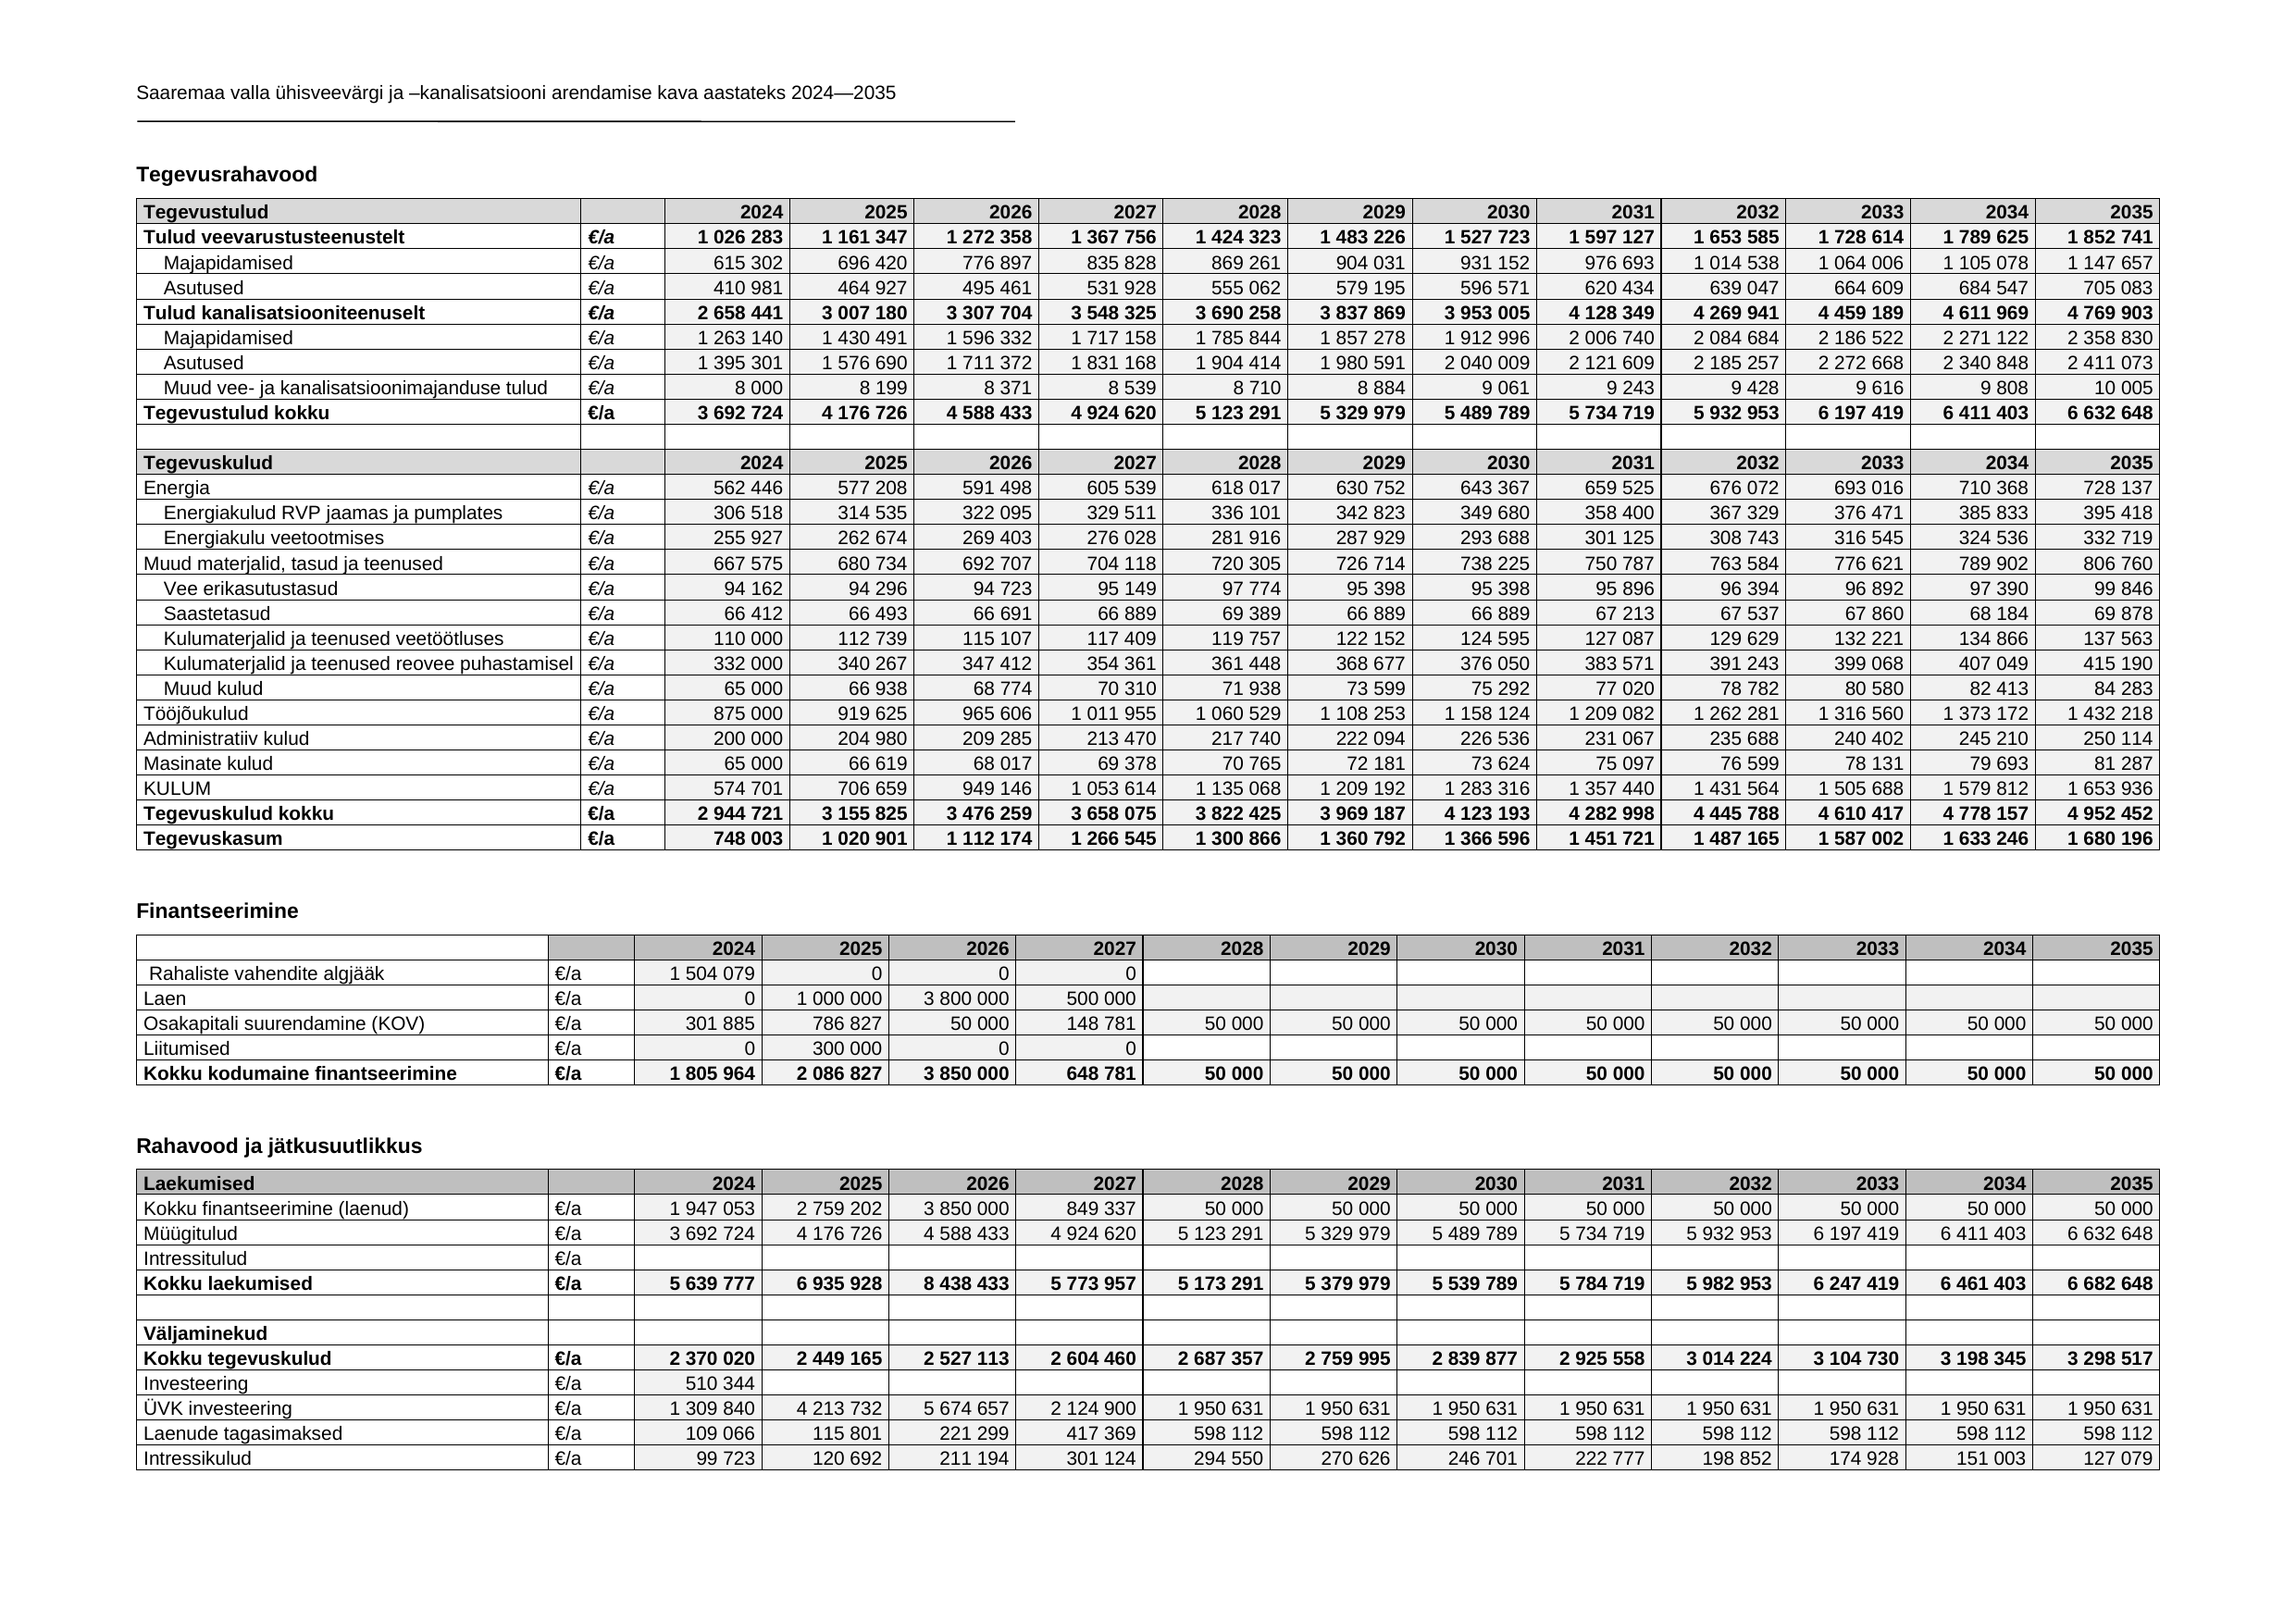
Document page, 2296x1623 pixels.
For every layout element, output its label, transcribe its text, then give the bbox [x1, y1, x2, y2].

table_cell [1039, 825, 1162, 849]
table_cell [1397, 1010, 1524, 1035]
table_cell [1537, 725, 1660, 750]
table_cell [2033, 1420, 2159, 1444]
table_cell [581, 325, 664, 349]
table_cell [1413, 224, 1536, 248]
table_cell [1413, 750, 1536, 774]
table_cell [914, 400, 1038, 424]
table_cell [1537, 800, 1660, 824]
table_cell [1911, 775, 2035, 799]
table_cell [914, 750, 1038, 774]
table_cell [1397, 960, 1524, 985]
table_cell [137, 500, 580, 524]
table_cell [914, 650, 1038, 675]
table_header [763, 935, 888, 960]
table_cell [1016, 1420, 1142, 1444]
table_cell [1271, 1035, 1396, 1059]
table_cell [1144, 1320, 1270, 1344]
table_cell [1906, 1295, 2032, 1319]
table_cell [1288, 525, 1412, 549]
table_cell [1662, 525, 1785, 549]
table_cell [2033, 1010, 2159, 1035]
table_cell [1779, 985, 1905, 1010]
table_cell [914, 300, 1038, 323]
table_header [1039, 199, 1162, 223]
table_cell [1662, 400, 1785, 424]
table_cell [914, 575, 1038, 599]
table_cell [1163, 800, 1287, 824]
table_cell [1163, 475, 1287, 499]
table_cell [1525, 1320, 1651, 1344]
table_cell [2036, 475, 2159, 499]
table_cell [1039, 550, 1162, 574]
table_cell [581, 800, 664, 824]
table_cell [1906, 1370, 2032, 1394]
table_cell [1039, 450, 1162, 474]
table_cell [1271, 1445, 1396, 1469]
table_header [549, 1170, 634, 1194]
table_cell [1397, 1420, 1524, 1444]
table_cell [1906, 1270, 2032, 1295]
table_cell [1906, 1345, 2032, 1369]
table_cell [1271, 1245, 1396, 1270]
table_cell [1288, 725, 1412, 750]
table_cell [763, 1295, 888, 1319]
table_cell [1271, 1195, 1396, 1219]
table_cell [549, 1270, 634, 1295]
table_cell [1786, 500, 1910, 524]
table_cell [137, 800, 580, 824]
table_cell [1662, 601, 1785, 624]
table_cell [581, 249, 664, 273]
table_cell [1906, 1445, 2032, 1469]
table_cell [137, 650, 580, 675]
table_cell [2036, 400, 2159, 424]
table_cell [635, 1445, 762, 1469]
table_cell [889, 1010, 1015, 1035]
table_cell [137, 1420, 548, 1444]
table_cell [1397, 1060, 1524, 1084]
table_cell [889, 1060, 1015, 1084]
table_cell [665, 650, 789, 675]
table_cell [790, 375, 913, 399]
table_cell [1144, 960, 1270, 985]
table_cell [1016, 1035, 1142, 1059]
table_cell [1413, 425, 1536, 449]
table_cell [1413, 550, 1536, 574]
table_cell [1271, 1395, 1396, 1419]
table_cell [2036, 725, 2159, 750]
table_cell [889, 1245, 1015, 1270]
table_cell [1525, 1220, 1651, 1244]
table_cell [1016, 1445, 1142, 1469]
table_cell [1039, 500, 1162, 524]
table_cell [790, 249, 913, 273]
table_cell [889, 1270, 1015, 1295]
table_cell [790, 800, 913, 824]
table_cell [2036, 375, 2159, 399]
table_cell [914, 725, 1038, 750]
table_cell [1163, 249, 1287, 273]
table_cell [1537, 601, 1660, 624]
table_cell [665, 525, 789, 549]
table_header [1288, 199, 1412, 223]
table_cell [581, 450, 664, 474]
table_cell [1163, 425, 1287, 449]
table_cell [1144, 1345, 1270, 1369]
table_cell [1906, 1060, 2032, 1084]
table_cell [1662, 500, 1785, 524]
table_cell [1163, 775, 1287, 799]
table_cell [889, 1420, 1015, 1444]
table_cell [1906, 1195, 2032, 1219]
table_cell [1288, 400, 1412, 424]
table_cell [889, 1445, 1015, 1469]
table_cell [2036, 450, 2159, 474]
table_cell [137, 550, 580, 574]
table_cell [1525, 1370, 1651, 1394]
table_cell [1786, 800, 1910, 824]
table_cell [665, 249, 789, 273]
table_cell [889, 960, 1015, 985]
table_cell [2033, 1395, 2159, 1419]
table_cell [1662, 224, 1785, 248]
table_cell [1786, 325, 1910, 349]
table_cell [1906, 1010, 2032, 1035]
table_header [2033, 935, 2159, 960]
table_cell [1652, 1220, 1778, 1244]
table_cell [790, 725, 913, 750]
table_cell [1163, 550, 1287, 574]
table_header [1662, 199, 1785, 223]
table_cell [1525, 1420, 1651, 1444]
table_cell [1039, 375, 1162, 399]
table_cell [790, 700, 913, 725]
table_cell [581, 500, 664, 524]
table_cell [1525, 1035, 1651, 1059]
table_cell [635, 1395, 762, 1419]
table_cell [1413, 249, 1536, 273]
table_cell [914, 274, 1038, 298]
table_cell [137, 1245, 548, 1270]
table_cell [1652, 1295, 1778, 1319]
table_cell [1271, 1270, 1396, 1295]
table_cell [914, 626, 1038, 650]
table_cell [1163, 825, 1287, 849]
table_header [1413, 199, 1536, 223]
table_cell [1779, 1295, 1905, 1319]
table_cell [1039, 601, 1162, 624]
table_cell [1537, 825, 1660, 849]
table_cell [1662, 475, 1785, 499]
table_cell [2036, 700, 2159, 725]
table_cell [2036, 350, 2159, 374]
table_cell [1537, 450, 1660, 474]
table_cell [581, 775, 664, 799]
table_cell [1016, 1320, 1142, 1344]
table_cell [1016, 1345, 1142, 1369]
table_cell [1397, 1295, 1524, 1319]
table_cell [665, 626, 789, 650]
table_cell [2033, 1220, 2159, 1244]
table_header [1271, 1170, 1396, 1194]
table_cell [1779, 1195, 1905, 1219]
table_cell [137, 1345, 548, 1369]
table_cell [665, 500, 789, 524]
text Rahavood ja jätkusuutlikkus [136, 1133, 2159, 1158]
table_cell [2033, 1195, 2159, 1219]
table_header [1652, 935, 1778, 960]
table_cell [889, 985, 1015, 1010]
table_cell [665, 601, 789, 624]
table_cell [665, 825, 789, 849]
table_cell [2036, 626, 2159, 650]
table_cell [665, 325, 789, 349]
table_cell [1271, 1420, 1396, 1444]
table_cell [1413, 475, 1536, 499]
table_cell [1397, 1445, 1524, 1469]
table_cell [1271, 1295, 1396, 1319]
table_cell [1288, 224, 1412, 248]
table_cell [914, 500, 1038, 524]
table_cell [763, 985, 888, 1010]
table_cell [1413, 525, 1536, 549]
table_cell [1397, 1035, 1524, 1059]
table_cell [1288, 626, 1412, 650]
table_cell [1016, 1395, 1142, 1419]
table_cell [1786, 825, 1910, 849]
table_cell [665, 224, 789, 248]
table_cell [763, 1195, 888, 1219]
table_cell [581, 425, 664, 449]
text Finantseerimine [136, 898, 2159, 923]
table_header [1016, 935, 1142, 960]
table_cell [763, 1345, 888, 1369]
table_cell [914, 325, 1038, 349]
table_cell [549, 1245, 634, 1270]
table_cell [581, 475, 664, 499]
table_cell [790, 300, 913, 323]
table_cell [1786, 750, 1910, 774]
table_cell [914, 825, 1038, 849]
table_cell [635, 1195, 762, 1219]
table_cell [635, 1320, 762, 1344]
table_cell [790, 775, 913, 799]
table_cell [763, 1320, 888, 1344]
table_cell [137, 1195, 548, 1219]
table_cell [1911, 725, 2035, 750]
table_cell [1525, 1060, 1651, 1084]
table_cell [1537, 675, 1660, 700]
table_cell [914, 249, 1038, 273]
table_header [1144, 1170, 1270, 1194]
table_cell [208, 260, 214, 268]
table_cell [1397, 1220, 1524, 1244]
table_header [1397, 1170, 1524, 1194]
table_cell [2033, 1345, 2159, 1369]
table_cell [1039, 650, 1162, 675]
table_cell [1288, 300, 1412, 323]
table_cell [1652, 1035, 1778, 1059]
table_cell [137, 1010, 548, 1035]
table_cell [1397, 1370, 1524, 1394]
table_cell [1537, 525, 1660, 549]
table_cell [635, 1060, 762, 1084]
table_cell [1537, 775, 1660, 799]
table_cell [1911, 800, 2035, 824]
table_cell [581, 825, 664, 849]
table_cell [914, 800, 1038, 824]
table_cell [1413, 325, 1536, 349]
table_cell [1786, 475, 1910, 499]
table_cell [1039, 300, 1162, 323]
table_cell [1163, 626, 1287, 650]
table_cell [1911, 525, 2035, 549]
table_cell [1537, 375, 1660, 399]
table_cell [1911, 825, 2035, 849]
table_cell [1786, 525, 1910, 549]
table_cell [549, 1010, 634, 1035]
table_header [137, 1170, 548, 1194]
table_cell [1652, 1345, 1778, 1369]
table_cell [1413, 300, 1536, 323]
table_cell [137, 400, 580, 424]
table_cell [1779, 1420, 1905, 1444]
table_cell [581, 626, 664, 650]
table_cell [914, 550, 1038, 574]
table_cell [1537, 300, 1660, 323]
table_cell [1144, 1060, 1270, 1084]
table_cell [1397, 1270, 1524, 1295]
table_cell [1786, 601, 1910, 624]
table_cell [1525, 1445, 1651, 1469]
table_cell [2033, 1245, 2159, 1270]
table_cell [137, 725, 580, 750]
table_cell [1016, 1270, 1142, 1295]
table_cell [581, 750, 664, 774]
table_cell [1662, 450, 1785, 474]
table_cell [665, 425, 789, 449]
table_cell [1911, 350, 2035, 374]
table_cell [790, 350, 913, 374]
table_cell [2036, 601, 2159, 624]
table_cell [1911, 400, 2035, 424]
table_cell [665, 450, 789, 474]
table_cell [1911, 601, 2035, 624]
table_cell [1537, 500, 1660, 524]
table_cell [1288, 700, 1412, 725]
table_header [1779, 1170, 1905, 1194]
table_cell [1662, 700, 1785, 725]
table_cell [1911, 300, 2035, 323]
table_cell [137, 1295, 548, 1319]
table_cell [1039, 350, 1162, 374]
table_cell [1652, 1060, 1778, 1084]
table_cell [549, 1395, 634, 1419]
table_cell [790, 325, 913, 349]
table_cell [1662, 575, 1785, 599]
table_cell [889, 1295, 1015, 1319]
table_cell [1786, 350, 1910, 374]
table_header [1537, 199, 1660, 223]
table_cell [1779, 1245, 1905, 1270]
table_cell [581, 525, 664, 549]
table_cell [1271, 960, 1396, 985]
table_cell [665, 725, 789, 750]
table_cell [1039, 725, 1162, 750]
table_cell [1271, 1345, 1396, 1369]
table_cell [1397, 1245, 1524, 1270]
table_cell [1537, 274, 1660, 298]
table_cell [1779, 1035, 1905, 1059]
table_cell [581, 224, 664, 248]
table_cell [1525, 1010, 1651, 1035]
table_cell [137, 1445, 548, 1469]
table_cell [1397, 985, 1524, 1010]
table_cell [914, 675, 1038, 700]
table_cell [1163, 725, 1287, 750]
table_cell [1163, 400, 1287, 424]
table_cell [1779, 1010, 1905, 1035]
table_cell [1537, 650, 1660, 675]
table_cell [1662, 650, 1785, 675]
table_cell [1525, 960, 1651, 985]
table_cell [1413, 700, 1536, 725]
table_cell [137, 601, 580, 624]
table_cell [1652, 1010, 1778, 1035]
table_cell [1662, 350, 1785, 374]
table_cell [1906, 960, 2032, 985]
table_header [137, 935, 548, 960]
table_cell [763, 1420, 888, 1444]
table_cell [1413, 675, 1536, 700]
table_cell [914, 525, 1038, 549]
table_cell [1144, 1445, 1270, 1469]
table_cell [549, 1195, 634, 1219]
text Tegevusrahavood [136, 162, 2159, 187]
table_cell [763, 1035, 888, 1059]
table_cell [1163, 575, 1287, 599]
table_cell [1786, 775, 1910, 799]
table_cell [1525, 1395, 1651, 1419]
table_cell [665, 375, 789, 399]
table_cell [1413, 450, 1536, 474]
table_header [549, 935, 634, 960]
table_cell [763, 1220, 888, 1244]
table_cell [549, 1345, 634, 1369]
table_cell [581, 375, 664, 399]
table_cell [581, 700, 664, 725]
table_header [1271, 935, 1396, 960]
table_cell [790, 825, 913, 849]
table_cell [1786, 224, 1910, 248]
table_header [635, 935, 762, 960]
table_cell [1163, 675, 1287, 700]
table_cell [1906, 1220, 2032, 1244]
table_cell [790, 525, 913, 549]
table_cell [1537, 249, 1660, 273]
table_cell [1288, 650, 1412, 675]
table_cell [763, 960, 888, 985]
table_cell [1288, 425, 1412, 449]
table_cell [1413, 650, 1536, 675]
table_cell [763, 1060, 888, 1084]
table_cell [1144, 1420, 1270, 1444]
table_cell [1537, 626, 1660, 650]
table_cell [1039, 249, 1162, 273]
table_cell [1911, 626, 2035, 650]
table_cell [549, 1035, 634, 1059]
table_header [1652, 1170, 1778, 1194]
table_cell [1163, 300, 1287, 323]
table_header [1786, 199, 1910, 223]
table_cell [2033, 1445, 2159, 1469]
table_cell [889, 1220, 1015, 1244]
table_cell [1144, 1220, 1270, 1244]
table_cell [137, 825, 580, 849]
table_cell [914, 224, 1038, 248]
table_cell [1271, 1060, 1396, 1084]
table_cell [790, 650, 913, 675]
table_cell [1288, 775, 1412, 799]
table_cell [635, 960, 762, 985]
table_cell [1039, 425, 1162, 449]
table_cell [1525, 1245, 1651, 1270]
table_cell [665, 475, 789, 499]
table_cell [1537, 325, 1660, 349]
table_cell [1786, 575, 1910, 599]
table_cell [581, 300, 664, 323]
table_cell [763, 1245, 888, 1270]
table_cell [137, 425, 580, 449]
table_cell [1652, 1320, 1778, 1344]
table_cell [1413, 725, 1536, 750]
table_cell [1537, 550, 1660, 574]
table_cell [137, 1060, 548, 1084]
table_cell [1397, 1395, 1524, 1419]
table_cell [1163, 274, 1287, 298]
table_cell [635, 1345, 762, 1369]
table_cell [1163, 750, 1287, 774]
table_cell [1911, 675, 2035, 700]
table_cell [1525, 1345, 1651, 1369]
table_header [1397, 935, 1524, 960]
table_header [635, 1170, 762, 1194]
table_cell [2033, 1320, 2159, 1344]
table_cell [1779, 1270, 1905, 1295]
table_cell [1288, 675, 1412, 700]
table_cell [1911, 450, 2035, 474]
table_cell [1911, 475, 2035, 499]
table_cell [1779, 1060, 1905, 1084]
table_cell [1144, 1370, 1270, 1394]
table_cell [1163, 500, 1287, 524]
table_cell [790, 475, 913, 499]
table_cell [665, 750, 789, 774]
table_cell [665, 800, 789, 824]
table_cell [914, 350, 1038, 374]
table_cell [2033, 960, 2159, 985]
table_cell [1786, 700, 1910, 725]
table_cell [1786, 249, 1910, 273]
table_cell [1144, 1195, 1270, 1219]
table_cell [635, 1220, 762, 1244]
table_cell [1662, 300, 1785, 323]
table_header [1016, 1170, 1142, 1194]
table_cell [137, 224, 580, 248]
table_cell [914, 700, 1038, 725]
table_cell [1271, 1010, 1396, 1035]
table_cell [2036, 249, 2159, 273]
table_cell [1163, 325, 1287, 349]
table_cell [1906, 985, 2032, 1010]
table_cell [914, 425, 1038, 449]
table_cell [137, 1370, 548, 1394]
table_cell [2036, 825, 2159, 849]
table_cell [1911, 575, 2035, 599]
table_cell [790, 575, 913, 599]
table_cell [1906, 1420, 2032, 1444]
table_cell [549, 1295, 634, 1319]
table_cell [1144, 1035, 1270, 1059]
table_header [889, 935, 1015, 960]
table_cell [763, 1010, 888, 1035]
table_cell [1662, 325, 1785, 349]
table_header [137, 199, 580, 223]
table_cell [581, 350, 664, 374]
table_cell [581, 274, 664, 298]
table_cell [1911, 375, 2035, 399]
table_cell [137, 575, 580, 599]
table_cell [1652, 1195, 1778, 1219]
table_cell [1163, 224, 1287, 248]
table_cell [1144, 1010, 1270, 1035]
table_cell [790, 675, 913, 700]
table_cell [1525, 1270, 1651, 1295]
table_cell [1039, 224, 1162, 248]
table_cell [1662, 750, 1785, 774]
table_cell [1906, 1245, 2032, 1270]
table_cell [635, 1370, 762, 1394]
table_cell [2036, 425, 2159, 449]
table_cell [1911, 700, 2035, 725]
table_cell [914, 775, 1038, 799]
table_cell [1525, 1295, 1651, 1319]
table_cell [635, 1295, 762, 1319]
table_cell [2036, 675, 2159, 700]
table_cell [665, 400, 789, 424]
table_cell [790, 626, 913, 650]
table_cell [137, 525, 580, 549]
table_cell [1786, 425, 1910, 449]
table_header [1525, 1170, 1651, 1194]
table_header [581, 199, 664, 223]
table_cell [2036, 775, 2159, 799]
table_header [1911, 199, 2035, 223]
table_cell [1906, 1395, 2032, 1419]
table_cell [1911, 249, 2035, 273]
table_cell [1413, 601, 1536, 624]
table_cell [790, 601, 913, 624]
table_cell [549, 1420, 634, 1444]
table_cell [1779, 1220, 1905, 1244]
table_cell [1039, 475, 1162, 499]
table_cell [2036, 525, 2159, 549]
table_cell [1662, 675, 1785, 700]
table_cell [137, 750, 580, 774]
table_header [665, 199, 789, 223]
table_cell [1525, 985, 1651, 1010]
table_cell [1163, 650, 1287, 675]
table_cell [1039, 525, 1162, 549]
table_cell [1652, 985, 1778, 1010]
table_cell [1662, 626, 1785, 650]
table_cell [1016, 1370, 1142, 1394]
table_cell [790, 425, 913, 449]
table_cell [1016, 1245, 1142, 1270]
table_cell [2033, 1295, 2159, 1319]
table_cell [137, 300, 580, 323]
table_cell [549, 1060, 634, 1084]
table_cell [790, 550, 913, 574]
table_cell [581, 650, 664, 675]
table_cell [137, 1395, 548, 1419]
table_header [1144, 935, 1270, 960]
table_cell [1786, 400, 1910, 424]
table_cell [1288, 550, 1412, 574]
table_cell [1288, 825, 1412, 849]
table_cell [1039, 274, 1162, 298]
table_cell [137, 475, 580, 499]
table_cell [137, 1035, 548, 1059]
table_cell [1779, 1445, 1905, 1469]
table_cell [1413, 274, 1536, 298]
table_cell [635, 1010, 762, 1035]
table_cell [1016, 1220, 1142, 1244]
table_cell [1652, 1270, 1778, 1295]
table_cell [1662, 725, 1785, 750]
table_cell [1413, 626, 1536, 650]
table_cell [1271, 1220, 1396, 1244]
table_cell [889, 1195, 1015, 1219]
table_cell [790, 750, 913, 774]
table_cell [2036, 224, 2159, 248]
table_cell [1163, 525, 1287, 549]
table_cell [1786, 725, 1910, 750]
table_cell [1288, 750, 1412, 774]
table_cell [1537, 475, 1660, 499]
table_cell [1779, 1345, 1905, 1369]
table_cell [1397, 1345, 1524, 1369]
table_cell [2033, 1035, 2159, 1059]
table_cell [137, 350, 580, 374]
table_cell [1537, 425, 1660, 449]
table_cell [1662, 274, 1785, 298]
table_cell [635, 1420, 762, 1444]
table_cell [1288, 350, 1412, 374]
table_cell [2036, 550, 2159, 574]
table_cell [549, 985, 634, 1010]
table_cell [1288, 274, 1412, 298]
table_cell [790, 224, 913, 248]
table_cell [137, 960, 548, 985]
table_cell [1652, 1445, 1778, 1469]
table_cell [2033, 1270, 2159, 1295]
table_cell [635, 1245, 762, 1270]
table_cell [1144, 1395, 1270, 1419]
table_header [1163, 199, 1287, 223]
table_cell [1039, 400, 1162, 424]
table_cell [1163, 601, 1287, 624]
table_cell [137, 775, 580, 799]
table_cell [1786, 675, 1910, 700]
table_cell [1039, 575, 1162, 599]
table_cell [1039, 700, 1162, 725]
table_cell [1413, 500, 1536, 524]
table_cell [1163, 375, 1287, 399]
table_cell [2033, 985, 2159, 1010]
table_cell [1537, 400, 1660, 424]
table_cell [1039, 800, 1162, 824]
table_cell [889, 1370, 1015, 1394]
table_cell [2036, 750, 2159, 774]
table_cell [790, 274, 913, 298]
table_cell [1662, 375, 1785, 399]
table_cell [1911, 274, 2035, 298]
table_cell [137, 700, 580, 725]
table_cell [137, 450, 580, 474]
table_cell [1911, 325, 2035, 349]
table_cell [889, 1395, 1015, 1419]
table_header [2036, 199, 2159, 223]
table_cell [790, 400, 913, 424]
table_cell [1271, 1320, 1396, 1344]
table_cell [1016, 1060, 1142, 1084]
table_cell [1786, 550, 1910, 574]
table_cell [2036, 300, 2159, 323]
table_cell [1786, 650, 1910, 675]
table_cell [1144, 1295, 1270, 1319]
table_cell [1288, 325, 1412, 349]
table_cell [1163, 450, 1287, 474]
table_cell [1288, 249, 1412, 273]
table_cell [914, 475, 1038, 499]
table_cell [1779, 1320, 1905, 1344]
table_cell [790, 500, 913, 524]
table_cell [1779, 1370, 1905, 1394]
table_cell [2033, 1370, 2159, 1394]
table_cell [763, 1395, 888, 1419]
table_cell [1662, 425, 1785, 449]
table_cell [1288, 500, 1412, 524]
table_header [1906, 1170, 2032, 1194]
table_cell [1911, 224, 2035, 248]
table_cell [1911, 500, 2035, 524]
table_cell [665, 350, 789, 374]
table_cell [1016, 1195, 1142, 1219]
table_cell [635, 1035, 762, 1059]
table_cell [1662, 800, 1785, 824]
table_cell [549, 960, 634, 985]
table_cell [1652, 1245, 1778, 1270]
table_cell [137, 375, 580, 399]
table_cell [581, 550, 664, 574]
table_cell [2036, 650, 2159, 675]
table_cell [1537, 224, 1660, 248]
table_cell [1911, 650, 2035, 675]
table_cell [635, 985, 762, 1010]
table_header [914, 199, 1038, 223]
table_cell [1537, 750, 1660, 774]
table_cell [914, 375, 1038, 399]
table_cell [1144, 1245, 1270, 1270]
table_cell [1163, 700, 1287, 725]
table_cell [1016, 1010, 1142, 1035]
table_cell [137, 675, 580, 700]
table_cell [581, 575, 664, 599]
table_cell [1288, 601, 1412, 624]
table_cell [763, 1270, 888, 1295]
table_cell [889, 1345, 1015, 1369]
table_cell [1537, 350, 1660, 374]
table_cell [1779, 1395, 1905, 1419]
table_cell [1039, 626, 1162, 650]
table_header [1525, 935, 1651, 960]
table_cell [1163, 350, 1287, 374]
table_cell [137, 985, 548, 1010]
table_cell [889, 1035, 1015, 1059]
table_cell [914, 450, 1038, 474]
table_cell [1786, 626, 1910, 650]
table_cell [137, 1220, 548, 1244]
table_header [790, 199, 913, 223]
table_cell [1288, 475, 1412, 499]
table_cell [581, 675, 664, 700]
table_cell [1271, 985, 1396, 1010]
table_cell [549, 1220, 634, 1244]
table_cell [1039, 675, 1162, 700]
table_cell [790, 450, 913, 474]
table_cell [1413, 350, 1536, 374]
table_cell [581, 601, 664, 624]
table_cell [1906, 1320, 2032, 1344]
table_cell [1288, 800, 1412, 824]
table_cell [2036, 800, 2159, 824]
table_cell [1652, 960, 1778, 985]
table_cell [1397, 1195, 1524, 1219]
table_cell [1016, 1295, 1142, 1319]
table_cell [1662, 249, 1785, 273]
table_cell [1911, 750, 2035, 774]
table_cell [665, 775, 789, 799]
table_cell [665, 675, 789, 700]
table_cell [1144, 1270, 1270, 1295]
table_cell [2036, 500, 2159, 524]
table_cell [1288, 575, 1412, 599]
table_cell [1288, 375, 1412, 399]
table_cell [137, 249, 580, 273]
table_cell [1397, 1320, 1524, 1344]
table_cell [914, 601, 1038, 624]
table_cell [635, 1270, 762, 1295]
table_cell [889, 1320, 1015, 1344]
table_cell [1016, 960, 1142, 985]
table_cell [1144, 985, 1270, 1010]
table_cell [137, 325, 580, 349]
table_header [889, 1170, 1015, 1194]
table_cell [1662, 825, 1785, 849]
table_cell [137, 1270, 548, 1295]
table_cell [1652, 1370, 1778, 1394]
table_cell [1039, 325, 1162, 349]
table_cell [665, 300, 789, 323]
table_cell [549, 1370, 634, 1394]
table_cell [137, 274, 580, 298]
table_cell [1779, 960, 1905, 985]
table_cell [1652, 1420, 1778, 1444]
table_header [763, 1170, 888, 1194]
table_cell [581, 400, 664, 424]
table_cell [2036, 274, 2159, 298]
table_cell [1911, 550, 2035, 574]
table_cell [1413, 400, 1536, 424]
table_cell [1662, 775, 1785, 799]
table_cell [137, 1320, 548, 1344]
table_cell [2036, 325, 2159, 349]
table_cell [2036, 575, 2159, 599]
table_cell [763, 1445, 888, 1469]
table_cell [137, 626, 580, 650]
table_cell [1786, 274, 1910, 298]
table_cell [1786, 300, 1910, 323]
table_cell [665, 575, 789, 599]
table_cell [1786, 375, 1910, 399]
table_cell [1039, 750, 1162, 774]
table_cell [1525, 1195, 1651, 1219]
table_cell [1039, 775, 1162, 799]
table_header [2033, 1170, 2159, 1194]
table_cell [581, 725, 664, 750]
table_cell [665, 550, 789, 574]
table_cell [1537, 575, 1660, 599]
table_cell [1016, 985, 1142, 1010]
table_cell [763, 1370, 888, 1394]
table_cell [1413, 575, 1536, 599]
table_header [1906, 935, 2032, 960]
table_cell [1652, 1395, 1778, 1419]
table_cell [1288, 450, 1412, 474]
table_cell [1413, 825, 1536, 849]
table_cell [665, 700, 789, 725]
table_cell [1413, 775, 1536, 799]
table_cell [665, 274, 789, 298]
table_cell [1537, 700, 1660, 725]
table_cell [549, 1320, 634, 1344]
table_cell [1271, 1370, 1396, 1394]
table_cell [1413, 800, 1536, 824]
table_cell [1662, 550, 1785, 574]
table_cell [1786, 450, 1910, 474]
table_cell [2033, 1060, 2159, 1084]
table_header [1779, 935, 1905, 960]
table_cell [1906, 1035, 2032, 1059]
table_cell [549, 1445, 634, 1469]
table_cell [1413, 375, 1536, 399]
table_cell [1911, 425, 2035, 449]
